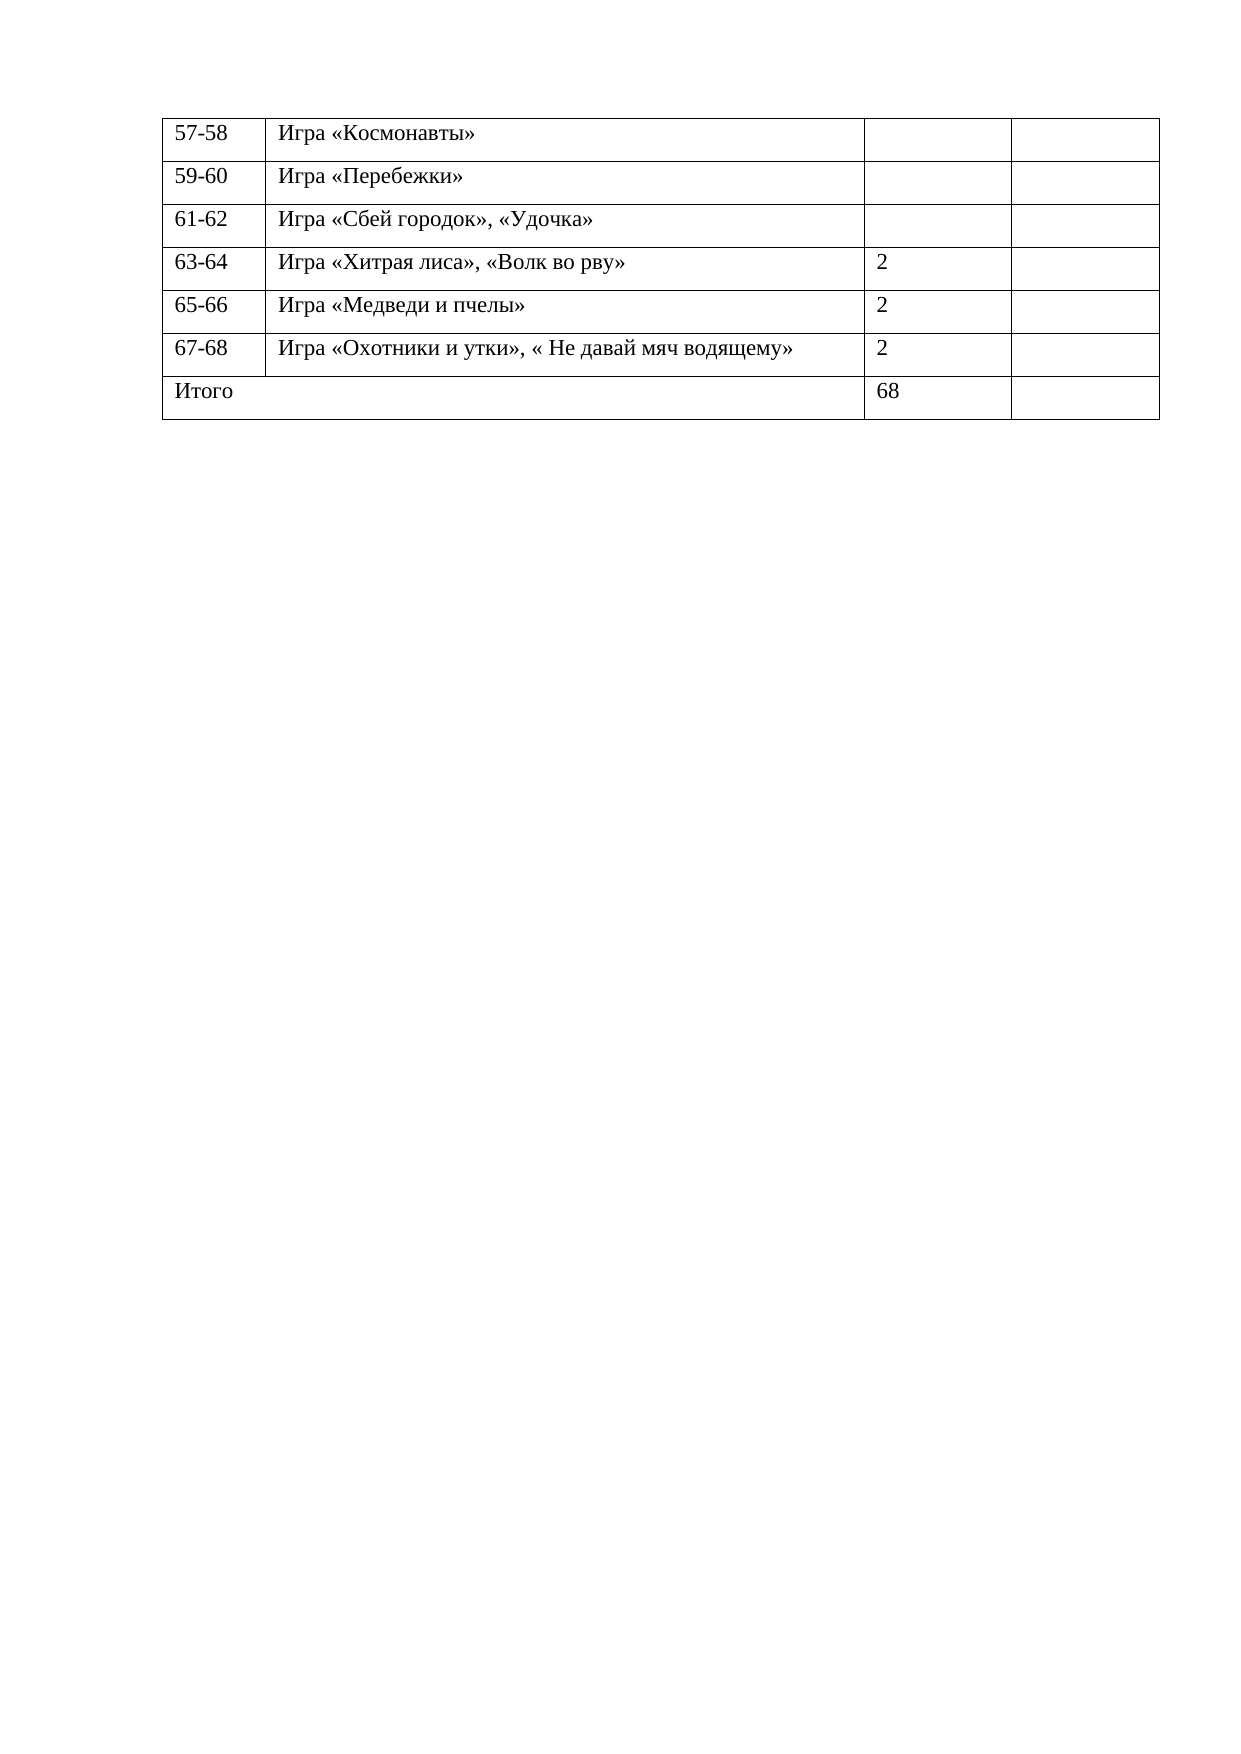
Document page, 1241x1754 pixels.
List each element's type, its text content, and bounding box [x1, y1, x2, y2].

table_cell Игра «Медведи и пчелы» [266, 291, 864, 333]
table_cell Игра «Перебежки» [266, 162, 864, 204]
table_cell [1012, 205, 1159, 247]
table_cell 61-62 [163, 205, 265, 247]
table_cell [865, 162, 1011, 204]
table_cell 67-68 [163, 334, 265, 376]
table_cell 59-60 [163, 162, 265, 204]
table_cell [1012, 248, 1159, 290]
table_cell Игра «Космонавты» [266, 119, 864, 161]
table_cell Игра «Хитрая лиса», «Волк во рву» [266, 248, 864, 290]
table_cell Игра «Сбей городок», «Удочка» [266, 205, 864, 247]
table_cell [865, 119, 1011, 161]
table_cell [865, 205, 1011, 247]
table_cell 57-58 [163, 119, 265, 161]
table_cell 2 [865, 291, 1011, 333]
table_cell 63-64 [163, 248, 265, 290]
table_cell [1012, 334, 1159, 376]
table_cell [1012, 119, 1159, 161]
table_cell 68 [865, 377, 1011, 419]
table_cell 2 [865, 334, 1011, 376]
table_cell Игра «Охотники и утки», « Не давай мяч водящему» [266, 334, 864, 376]
table_cell [1012, 291, 1159, 333]
table_cell Итого [163, 377, 864, 419]
table_cell 2 [865, 248, 1011, 290]
table_cell [1012, 377, 1159, 419]
table_cell [1012, 162, 1159, 204]
table_cell 65-66 [163, 291, 265, 333]
